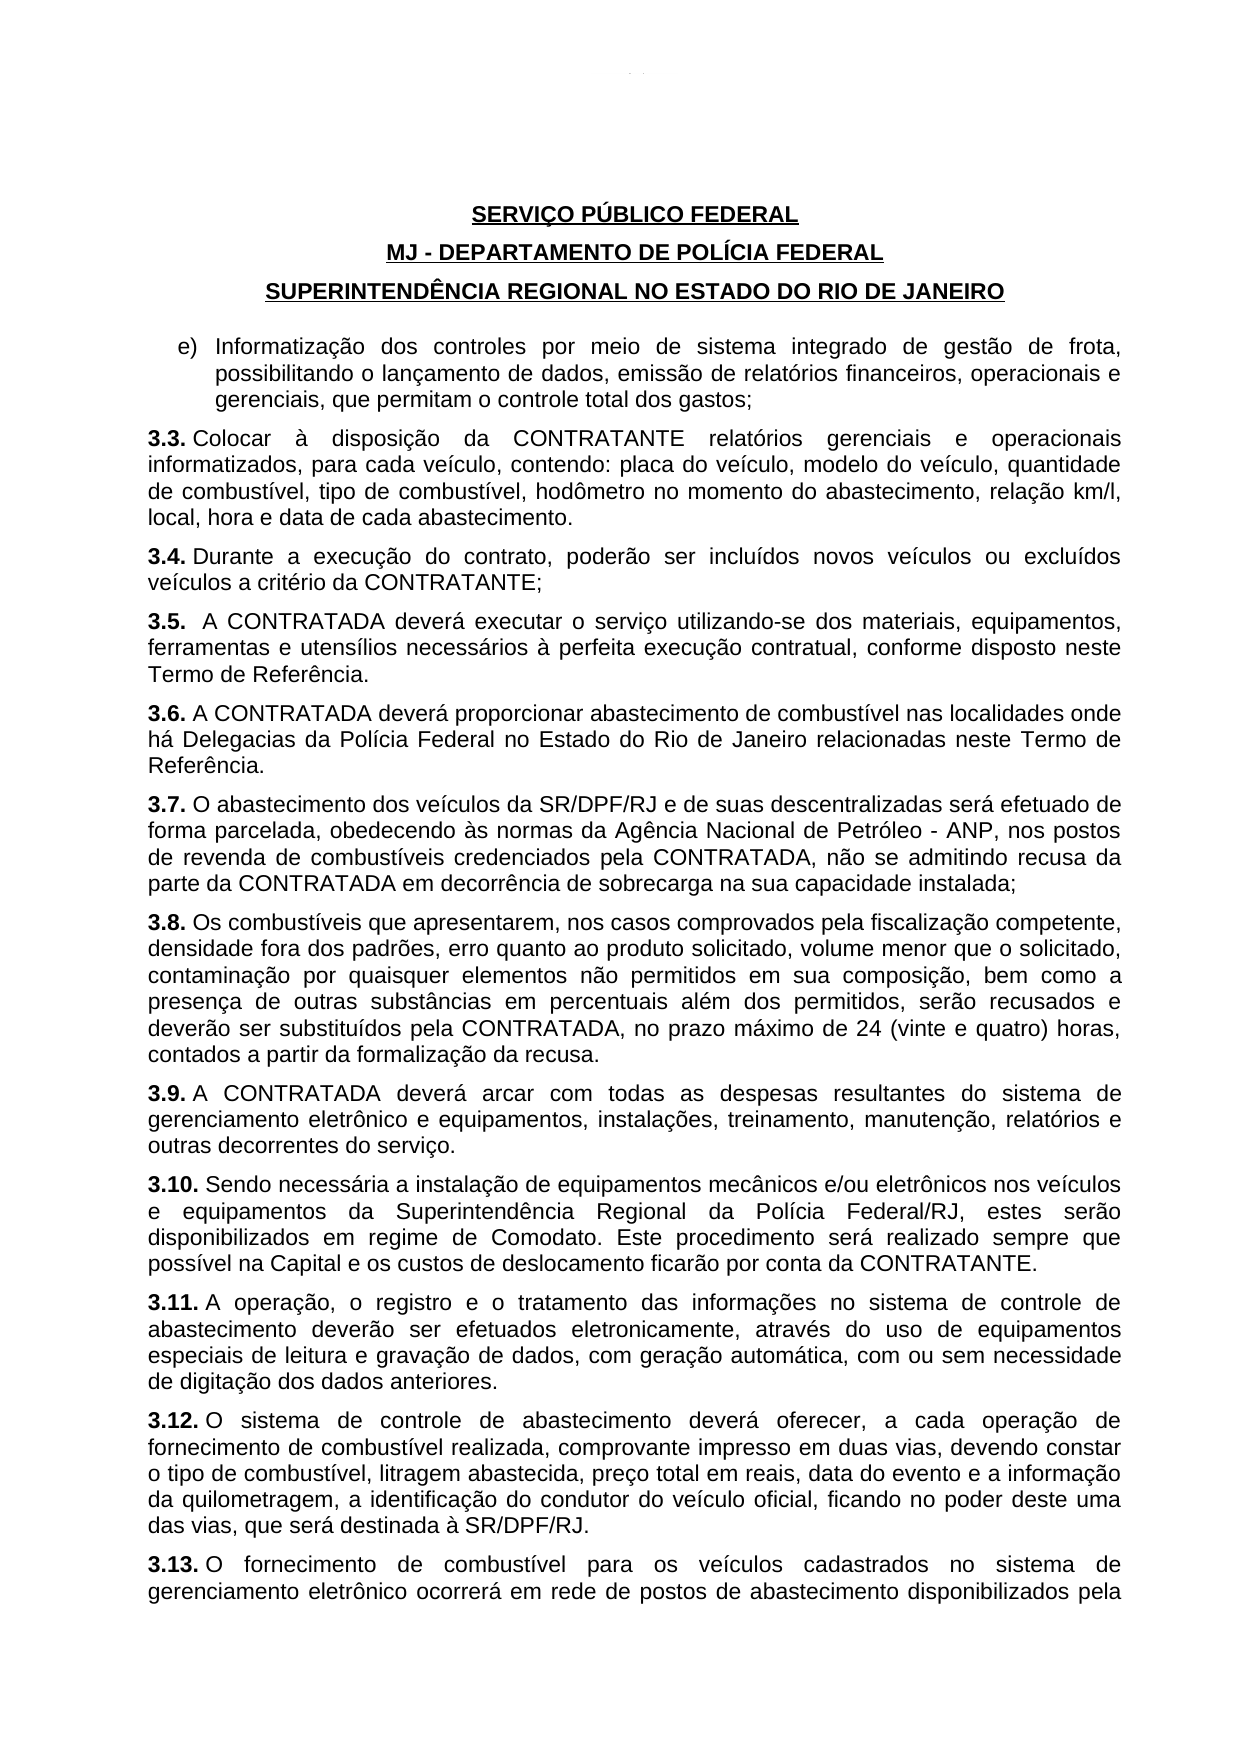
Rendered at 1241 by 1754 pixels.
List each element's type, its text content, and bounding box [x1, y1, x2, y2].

list Informatização dos controles por meio de sistema integrado de gestão de frota, possibilitando o lançamento de dados, emissão de relatórios financeiros, operacionais e gerenciais, que permitam o controle total dos gastos; [177, 333, 1122, 412]
list A CONTRATADA deverá executar o serviço utilizando-se dos materiais, equipamentos, ferramentas e utensílios necessários à perfeita execução contratual, conforme disposto neste Termo de Referência. [148, 608, 1122, 687]
list A CONTRATADA deverá arcar com todas as despesas resultantes do sistema de gerenciamento eletrônico e equipamentos, instalações, treinamento, manutenção, relatórios e outras decorrentes do serviço. [148, 1080, 1122, 1159]
list O sistema de controle de abastecimento deverá oferecer, a cada operação de fornecimento de combustível realizada, comprovante impresso em duas vias, devendo constar o tipo de combustível, litragem abastecida, preço total em reais, data do evento e a informação da quilometragem, a identificação do condutor do veículo oficial, ficando no poder deste uma das vias, que será destinada à SR/DPF/RJ. [148, 1407, 1122, 1539]
list O abastecimento dos veículos da SR/DPF/RJ e de suas descentralizadas será efetuado de forma parcelada, obedecendo às normas da Agência Nacional de Petróleo - ANP, nos postos de revenda de combustíveis credenciados pela CONTRATADA, não se admitindo recusa da parte da CONTRATADA em decorrência de sobrecarga na sua capacidade instalada; [148, 791, 1122, 897]
list A operação, o registro e o tratamento das informações no sistema de controle de abastecimento deverão ser efetuados eletronicamente, através do uso de equipamentos especiais de leitura e gravação de dados, com geração automática, com ou sem necessidade de digitação dos dados anteriores. [148, 1289, 1122, 1394]
list A CONTRATADA deverá proporcionar abastecimento de combustível nas localidades onde há Delegacias da Polícia Federal no Estado do Rio de Janeiro relacionadas neste Termo de Referência. [148, 699, 1122, 779]
list Sendo necessária a instalação de equipamentos mecânicos e/ou eletrônicos nos veículos e equipamentos da Superintendência Regional da Polícia Federal/RJ, estes serão disponibilizados em regime de Comodato. Este procedimento será realizado sempre que possível na Capital e os custos de deslocamento ficarão por conta da CONTRATANTE. [148, 1171, 1122, 1277]
list Os combustíveis que apresentarem, nos casos comprovados pela fiscalização competente, densidade fora dos padrões, erro quanto ao produto solicitado, volume menor que o solicitado, contaminação por quaisquer elementos não permitidos em sua composição, bem como a presença de outras substâncias em percentuais além dos permitidos, serão recusados e deverão ser substituídos pela CONTRATADA, no prazo máximo de 24 (vinte e quatro) horas, contados a partir da formalização da recusa. [148, 909, 1122, 1067]
list Durante a execução do contrato, poderão ser incluídos novos veículos ou excluídos veículos a critério da CONTRATANTE; [148, 543, 1122, 596]
list Colocar à disposição da CONTRATANTE relatórios gerenciais e operacionais informatizados, para cada veículo, contendo: placa do veículo, modelo do veículo, quantidade de combustível, tipo de combustível, hodômetro no momento do abastecimento, relação km/l, local, hora e data de cada abastecimento. [148, 425, 1122, 530]
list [148, 1551, 1122, 1604]
